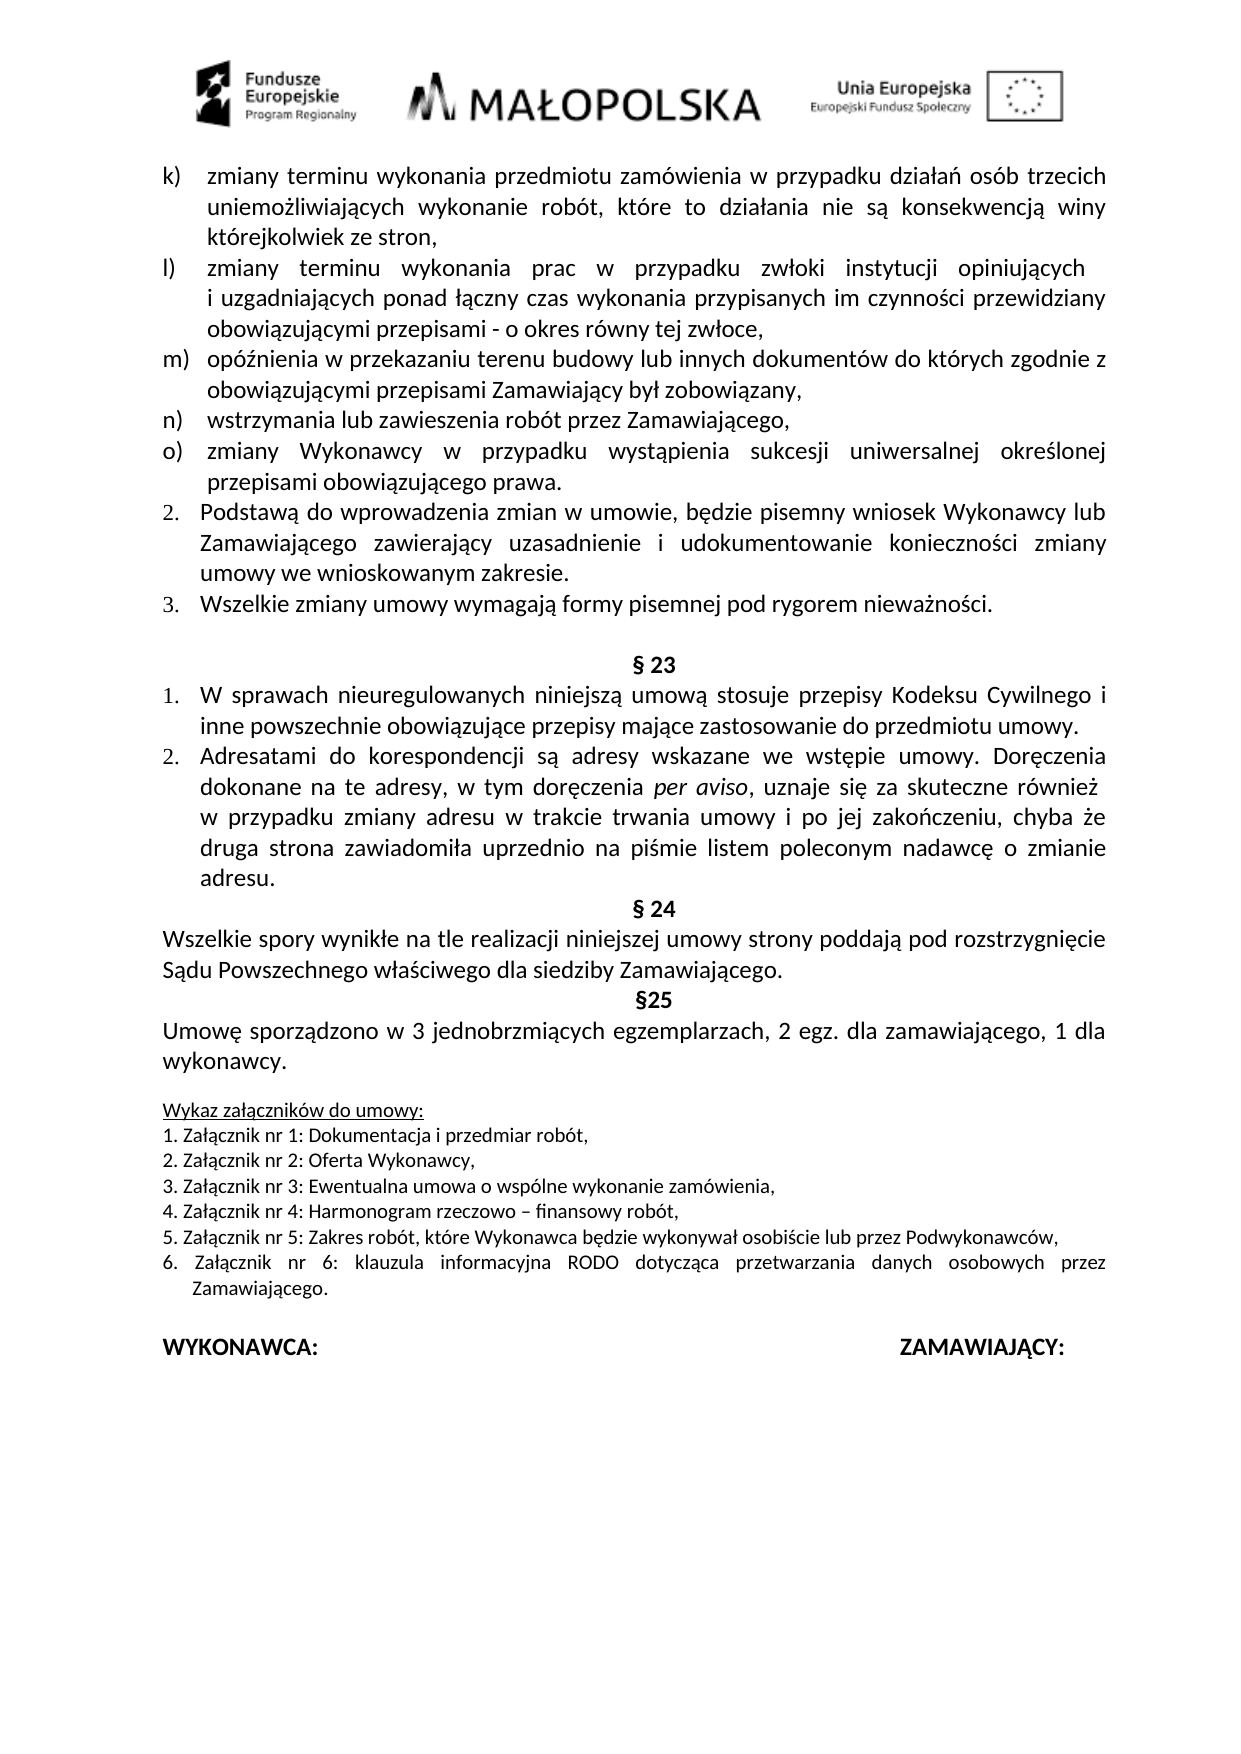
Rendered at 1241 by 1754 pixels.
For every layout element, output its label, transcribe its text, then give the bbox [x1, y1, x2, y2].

list Umowę sporządzono w 3 jednobrzmiących egzemplarzach, 2 egz. dla zamawiającego, 1 dla wykonawcy. [162, 1015, 1107, 1076]
list wstrzymania lub zawieszenia robót przez Zamawiającego, [162, 404, 1107, 435]
list zmiany terminu wykonania prac w przypadku zwłoki instytucji opiniujących i uzgadniających ponad łączny czas wykonania przypisanych im czynności przewidziany obowiązującymi przepisami - o okres równy tej zwłoce, [162, 252, 1107, 343]
text 2. Załącznik nr 2: Oferta Wykonawcy, [162, 1148, 1107, 1173]
list Wszelkie zmiany umowy wymagają formy pisemnej pod rygorem nieważności. [162, 588, 1107, 618]
text Wykaz załączników do umowy: [162, 1097, 1107, 1122]
list opóźnienia w przekazaniu terenu budowy lub innych dokumentów do których zgodnie z obowiązującymi przepisami Zamawiający był zobowiązany, [162, 343, 1107, 404]
list § 23 [200, 649, 1107, 679]
list § 24 [200, 893, 1107, 923]
text 5. Załącznik nr 5: Zakres robót, które Wykonawca będzie wykonywał osobiście lub przez Podwykonawców, [162, 1224, 1107, 1249]
picture [162, 29, 1098, 161]
text 1. Załącznik nr 1: Dokumentacja i przedmiar robót, [162, 1122, 1107, 1148]
text 3. Załącznik nr 3: Ewentualna umowa o wspólne wykonanie zamówienia, [162, 1173, 1107, 1198]
list §25 [200, 984, 1107, 1015]
list zmiany terminu wykonania przedmiotu zamówienia w przypadku działań osób trzecich uniemożliwiających wykonanie robót, które to działania nie są konsekwencją winy którejkolwiek ze stron, [162, 160, 1107, 252]
text 6. Załącznik nr 6: klauzula informacyjna RODO dotycząca przetwarzania danych osobowych przez Zamawiającego. [162, 1249, 1107, 1300]
list Wszelkie spory wynikłe na tle realizacji niniejszej umowy strony poddają pod rozstrzygnięcie Sądu Powszechnego właściwego dla siedziby Zamawiającego. [162, 923, 1107, 984]
list Podstawą do wprowadzenia zmian w umowie, będzie pisemny wniosek Wykonawcy lub Zamawiającego zawierający uzasadnienie i udokumentowanie konieczności zmiany umowy we wnioskowanym zakresie. [162, 496, 1107, 588]
list Adresatami do korespondencji są adresy wskazane we wstępie umowy. Doręczenia dokonane na te adresy, w tym doręczenia per aviso, uznaje się za skuteczne również w przypadku zmiany adresu w trakcie trwania umowy i po jej zakończeniu, chyba że druga strona zawiadomiła uprzednio na piśmie listem poleconym nadawcę o zmianie adresu. [162, 740, 1107, 893]
text 4. Załącznik nr 4: Harmonogram rzeczowo – finansowy robót, [162, 1198, 1107, 1224]
list zmiany Wykonawcy w przypadku wystąpienia sukcesji uniwersalnej określonej przepisami obowiązującego prawa. [162, 435, 1107, 496]
text WYKONAWCA: ZAMAWIAJĄCY: [162, 1331, 1107, 1361]
list W sprawach nieuregulowanych niniejszą umową stosuje przepisy Kodeksu Cywilnego i inne powszechnie obowiązujące przepisy mające zastosowanie do przedmiotu umowy. [162, 679, 1107, 740]
